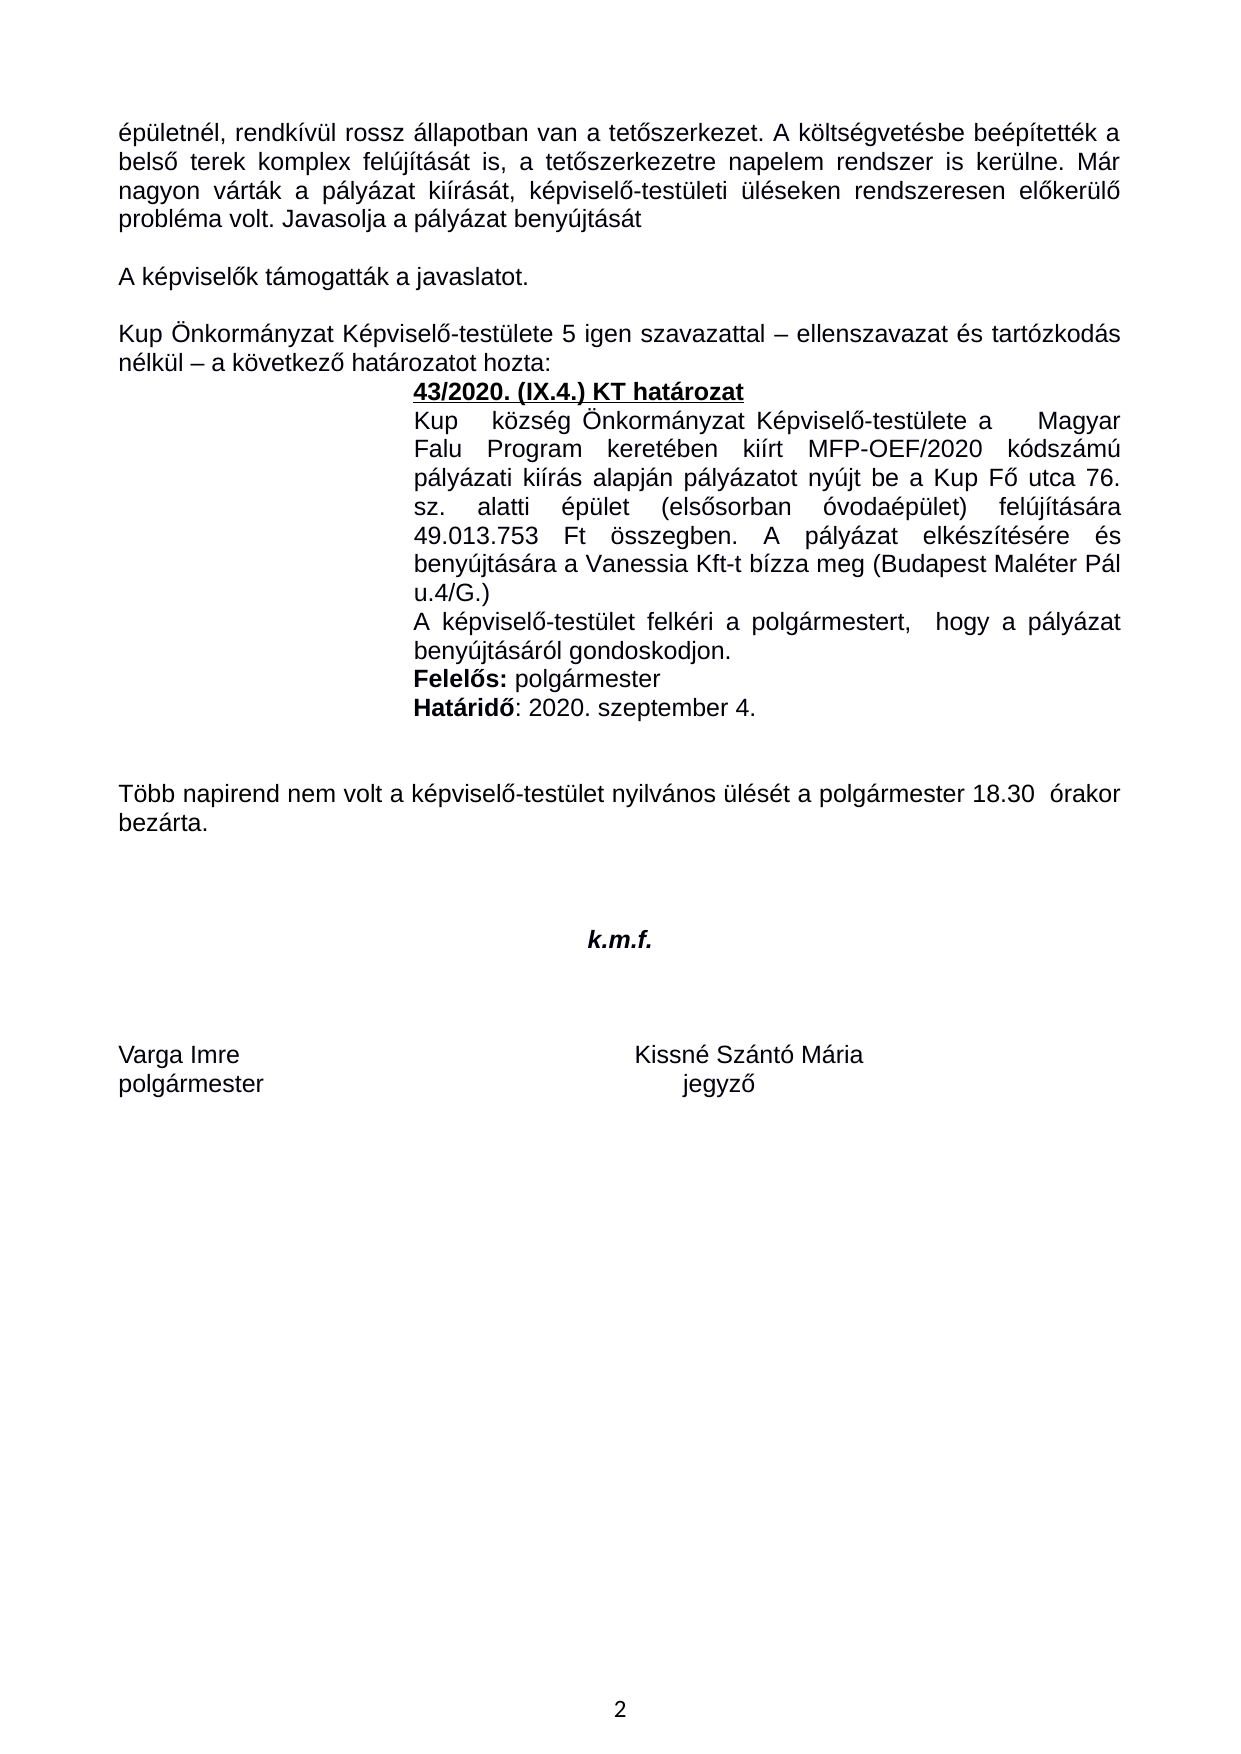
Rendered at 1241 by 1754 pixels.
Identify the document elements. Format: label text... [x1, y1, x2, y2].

text Több napirend nem volt a képviselő-testület nyilvános ülését a polgármester 18.30 órakor bezárta. [118, 779, 1122, 837]
text A képviselők támogatták a javaslatot. [118, 262, 1122, 291]
text Kup község Önkormányzat Képviselő-testülete a Magyar Falu Program keretében kiírt MFP-OEF/2020 kódszámú pályázati kiírás alapján pályázatot nyújt be a Kup Fő utca 76. sz. alatti épület (elsősorban óvodaépület) felújítására 49.013.753 Ft összegben. A pályázat elkészítésére és benyújtására a Vanessia Kft-t bízza meg (Budapest Maléter Pál u.4/G.) [413, 406, 1122, 607]
text Határidő: 2020. szeptember 4. [377, 693, 1122, 722]
text 43/2020. (IX.4.) KT határozat [112, 377, 1122, 406]
text A képviselő-testület felkéri a polgármestert, hogy a pályázat benyújtásáról gondoskodjon. [413, 607, 1122, 664]
text polgármester jegyző [118, 1069, 1122, 1097]
text k.m.f. [118, 925, 1122, 954]
text Varga Imre Kissné Szántó Mária [118, 1040, 1122, 1069]
text Felelős: polgármester [377, 664, 1122, 693]
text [118, 118, 1122, 233]
text Kup Önkormányzat Képviselő-testülete 5 igen szavazattal – ellenszavazat és tartózkodás nélkül – a következő határozatot hozta: [118, 319, 1122, 377]
